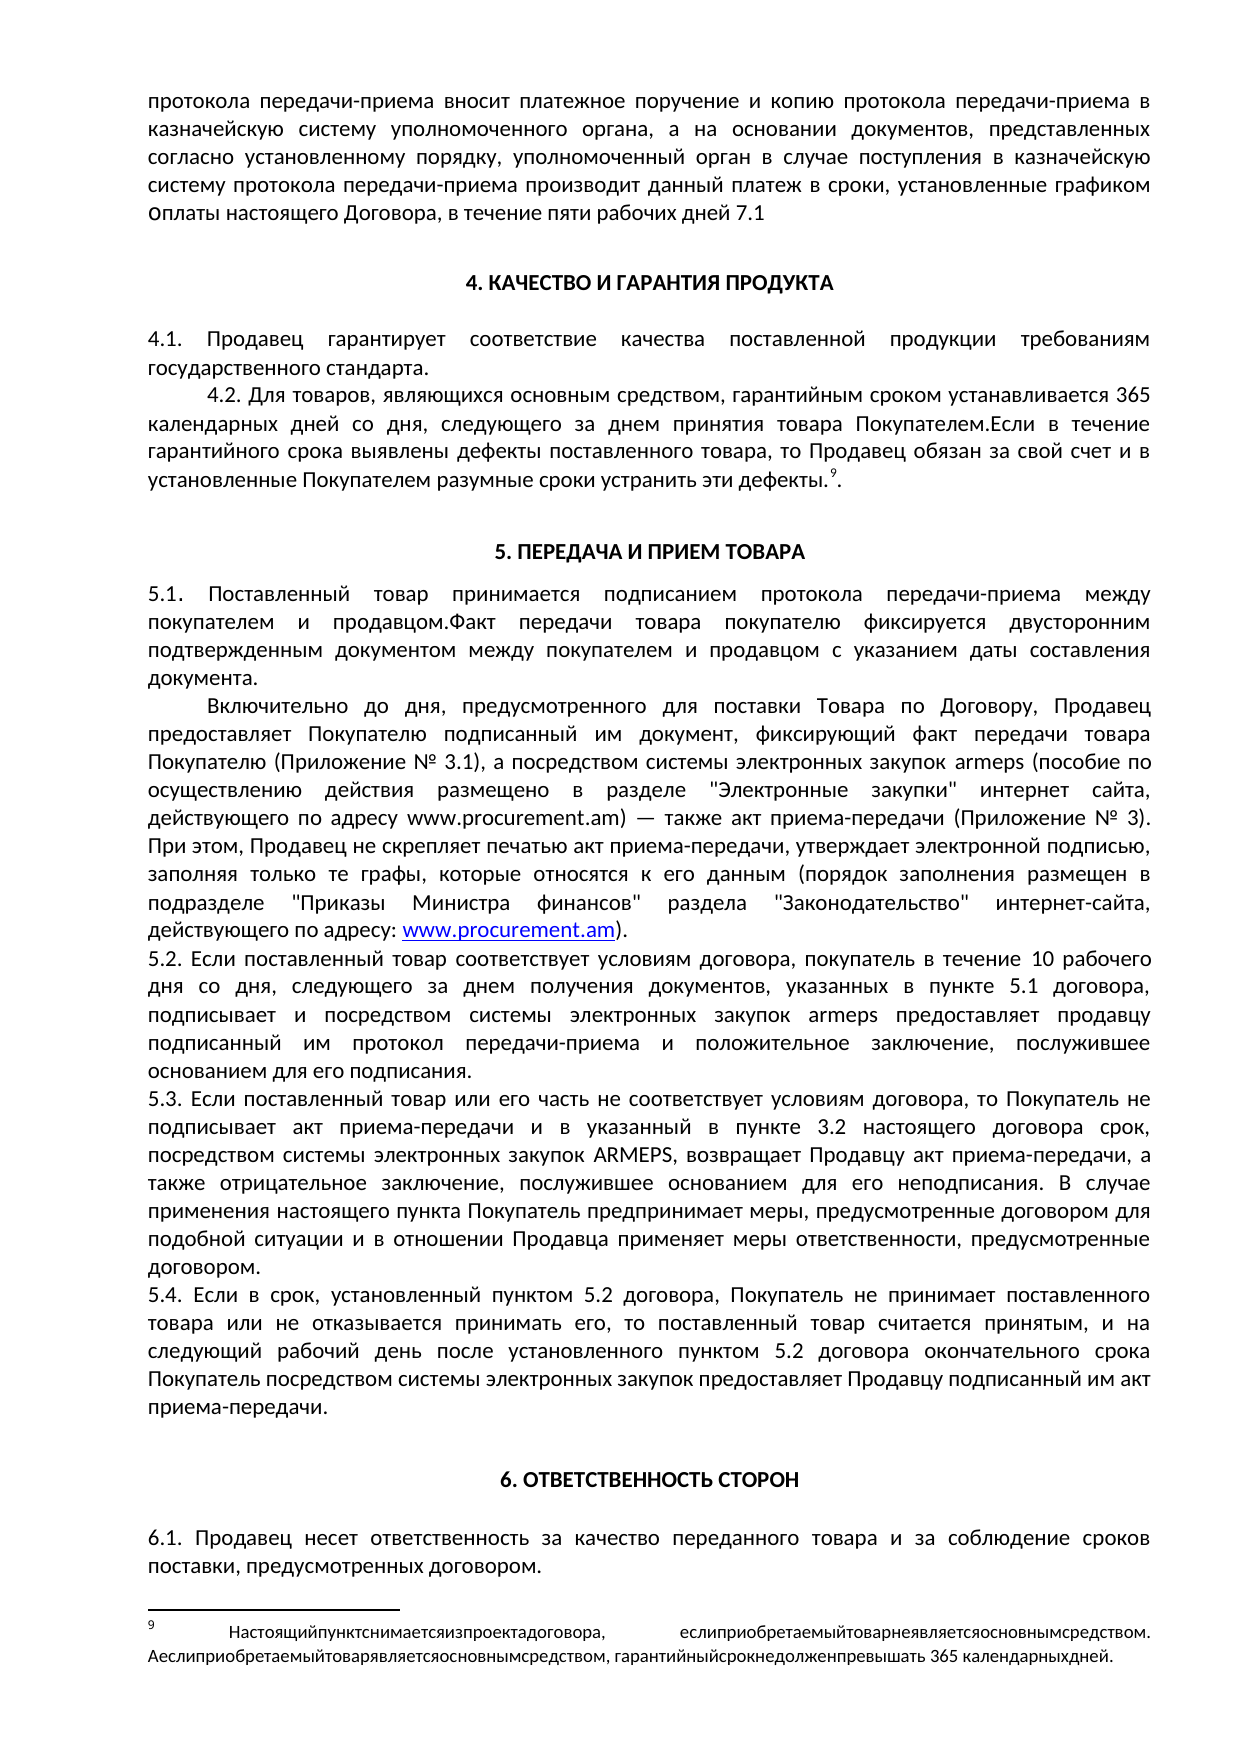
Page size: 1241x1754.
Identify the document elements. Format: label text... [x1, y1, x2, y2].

text 4.2. Для товаров, являющихся основным средством, гарантийным сроком устанавливается 365 календарных дней со дня, следующего за днем принятия товара Покупателем.Если в течение гарантийного срока выявлены дефекты поставленного товара, то Продавец обязан за свой счет и в установленные Покупателем разумные сроки устранить эти дефекты.. [148, 381, 1152, 493]
text 4.1. Продавец гарантирует соответствие качества поставленной продукции требованиям государственного стандарта. [148, 324, 1152, 381]
text 5. ПЕРЕДАЧА И ПРИЕМ ТОВАРА [148, 537, 1152, 565]
text 5.2. Если поставленный товар соответствует условиям договора, покупатель в течение 10 рабочего дня со дня, следующего за днем получения документов, указанных в пункте 5.1 договора, подписывает и посредством системы электронных закупок armeps предоставляет продавцу подписанный им протокол передачи-приема и положительное заключение, послужившее основанием для его подписания. [148, 944, 1152, 1084]
text 5.4. Если в срок, установленный пунктом 5.2 договора, Покупатель не принимает поставленного товара или не отказывается принимать его, то поставленный товар считается принятым, и на следующий рабочий день после установленного пунктом 5.2 договора окончательного срока Покупатель посредством системы электронных закупок предоставляет Продавцу подписанный им акт приема-передачи. [148, 1280, 1152, 1420]
text 6.1. Продавец несет ответственность за качество переданного товара и за соблюдение сроков поставки, предусмотренных договором. [148, 1523, 1152, 1579]
text 4. КАЧЕСТВО И ГАРАНТИЯ ПРОДУКТА [148, 268, 1152, 297]
text Включительно до дня, предусмотренного для поставки Товара по Договору, Продавец предоставляет Покупателю подписанный им документ, фиксирующий факт передачи товара Покупателю (Приложение № 3.1), а посредством системы электронных закупок armeps (пособие по осуществлению действия размещено в разделе "Электронные закупки" интернет сайта, действующего по адресу www.procurement.am) — также акт приема-передачи (Приложение № 3). При этом, Продавец не скрепляет печатью акт приема-передачи, утверждает электронной подписью, заполняя только те графы, которые относятся к его данным (порядок заполнения размещен в подразделе "Приказы Министра финансов" раздела "Законодательство" интернет-сайта, действующего по адресу: www.procurement.am). [148, 691, 1152, 944]
text 5.1․ Поставленный товар принимается подписанием протокола передачи-приема между покупателем и продавцом.Факт передачи товара покупателю фиксируется двусторонним подтвержденным документом между покупателем и продавцом с указанием даты составления документа. [148, 579, 1152, 691]
text 6. ОТВЕТСТВЕННОСТЬ СТОРОН [148, 1465, 1152, 1493]
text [148, 86, 1152, 227]
text 5.3. Если поставленный товар или его часть не соответствует условиям договора, то Покупатель не подписывает акт приема-передачи и в указанный в пункте 3.2 настоящего договора срок, посредством системы электронных закупок ARMEPS, возвращает Продавцу акт приема-передачи, а также отрицательное заключение, послужившее основанием для его неподписания. В случае применения настоящего пункта Покупатель предпринимает меры, предусмотренные договором для подобной ситуации и в отношении Продавца применяет меры ответственности, предусмотренные договором. [148, 1084, 1152, 1280]
